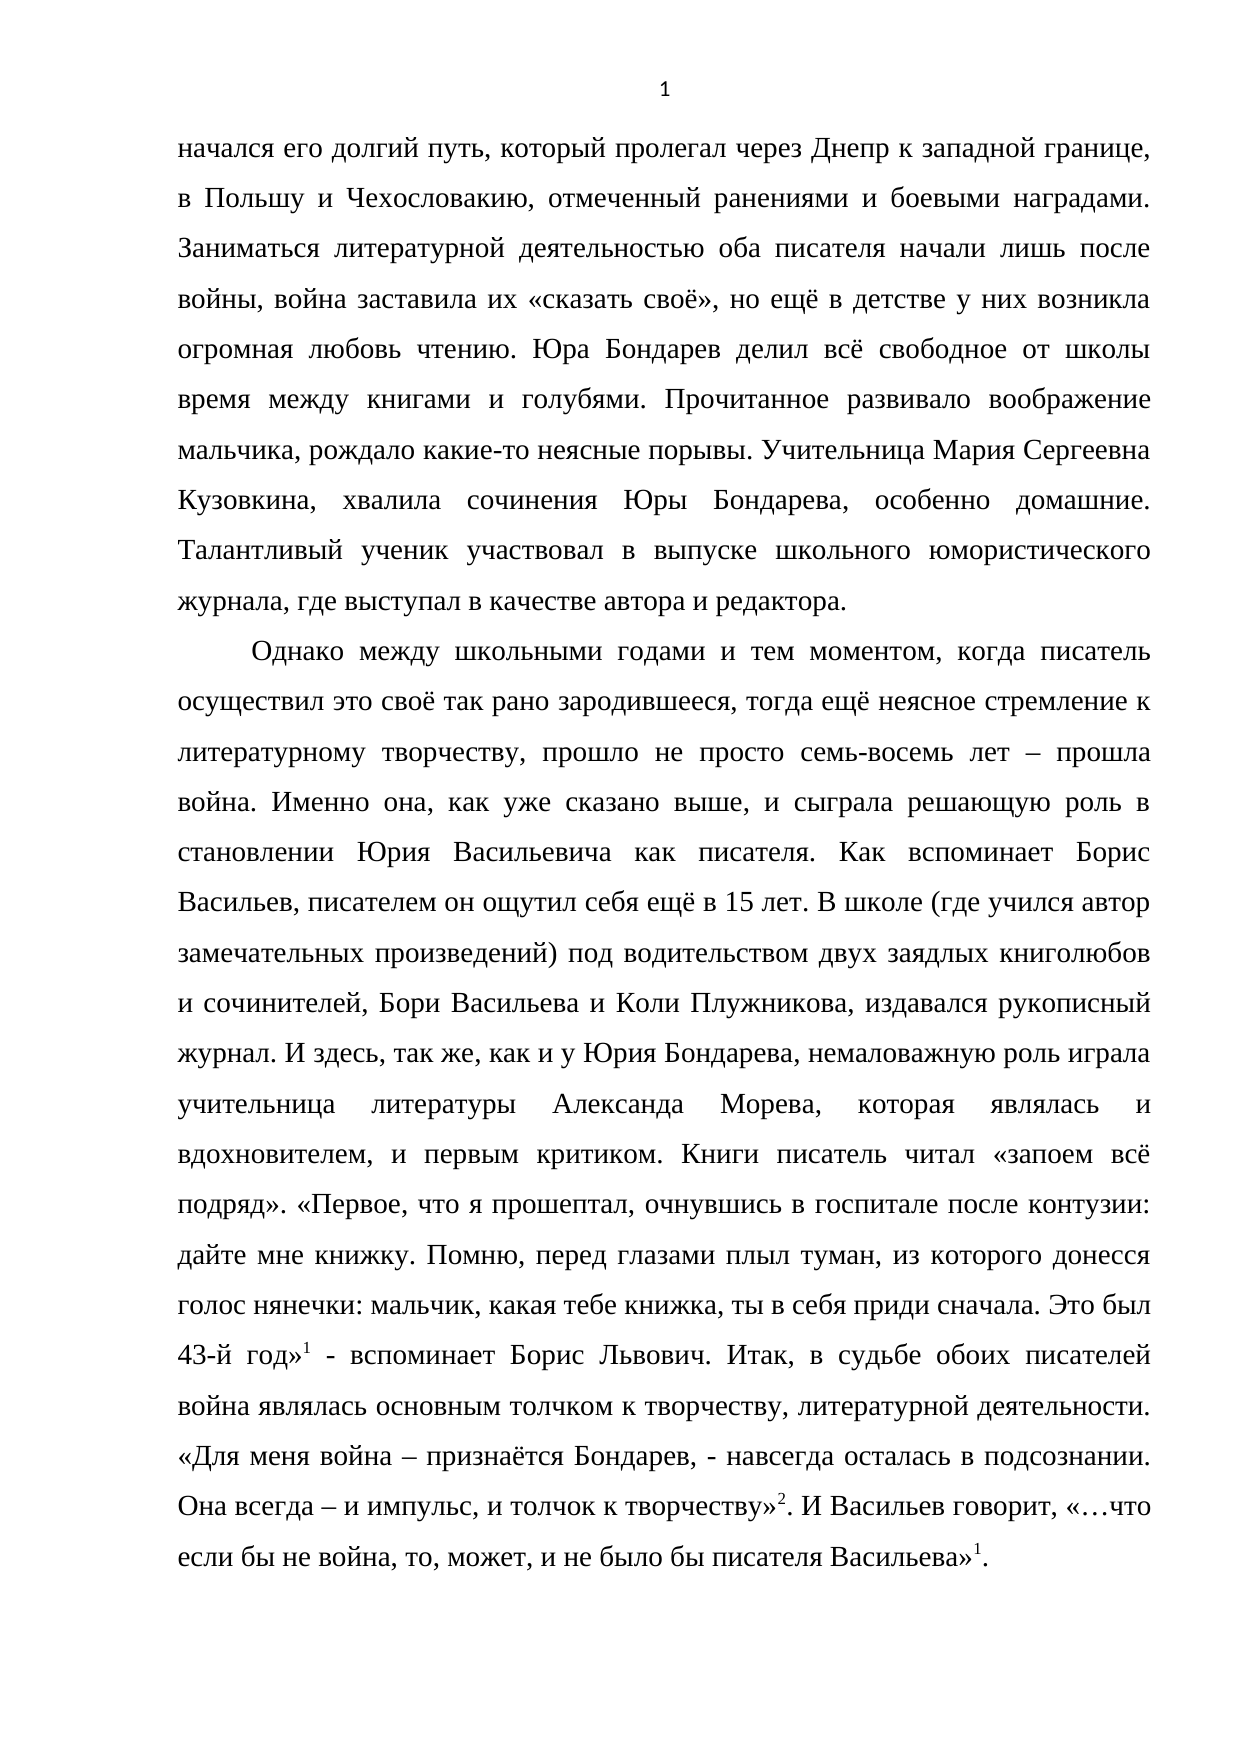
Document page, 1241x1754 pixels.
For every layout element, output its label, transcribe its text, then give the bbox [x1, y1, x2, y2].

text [177, 130, 1152, 616]
text Однако между школьными годами и тем моментом, когда писатель осуществил это своё так рано зародившееся, тогда ещё неясное стремление к литературному творчеству, прошло не просто семь-восемь лет – прошла война. Именно она, как уже сказано выше, и сыграла решающую роль в становлении Юрия Васильевича как писателя. Как вспоминает Борис Васильев, писателем он ощутил себя ещё в 15 лет. В школе (где учился автор замечательных произведений) под водительством двух заядлых книголюбов и сочинителей, Бори Васильева и Коли Плужникова, издавался рукописный журнал. И здесь, так же, как и у Юрия Бондарева, немаловажную роль играла учительница литературы Александа Морева, которая являлась и вдохновителем, и первым критиком. Книги писатель читал «запоем всё подряд». «Первое, что я прошептал, очнувшись в госпитале после контузии: дайте мне книжку. Помню, перед глазами плыл туман, из которого донесся голос нянечки: мальчик, какая тебе книжка, ты в себя приди сначала. Это был 43-й год»1 - вспоминает Борис Львович. Итак, в судьбе обоих писателей война являлась основным толчком к творчеству, литературной деятельности. «Для меня война – признаётся Бондарев, - навсегда осталась в подсознании. Она всегда – и импульс, и толчок к творчеству»2. И Васильев говорит, «…что если бы не война, то, может, и не было бы писателя Васильева»1. [177, 633, 1152, 1572]
